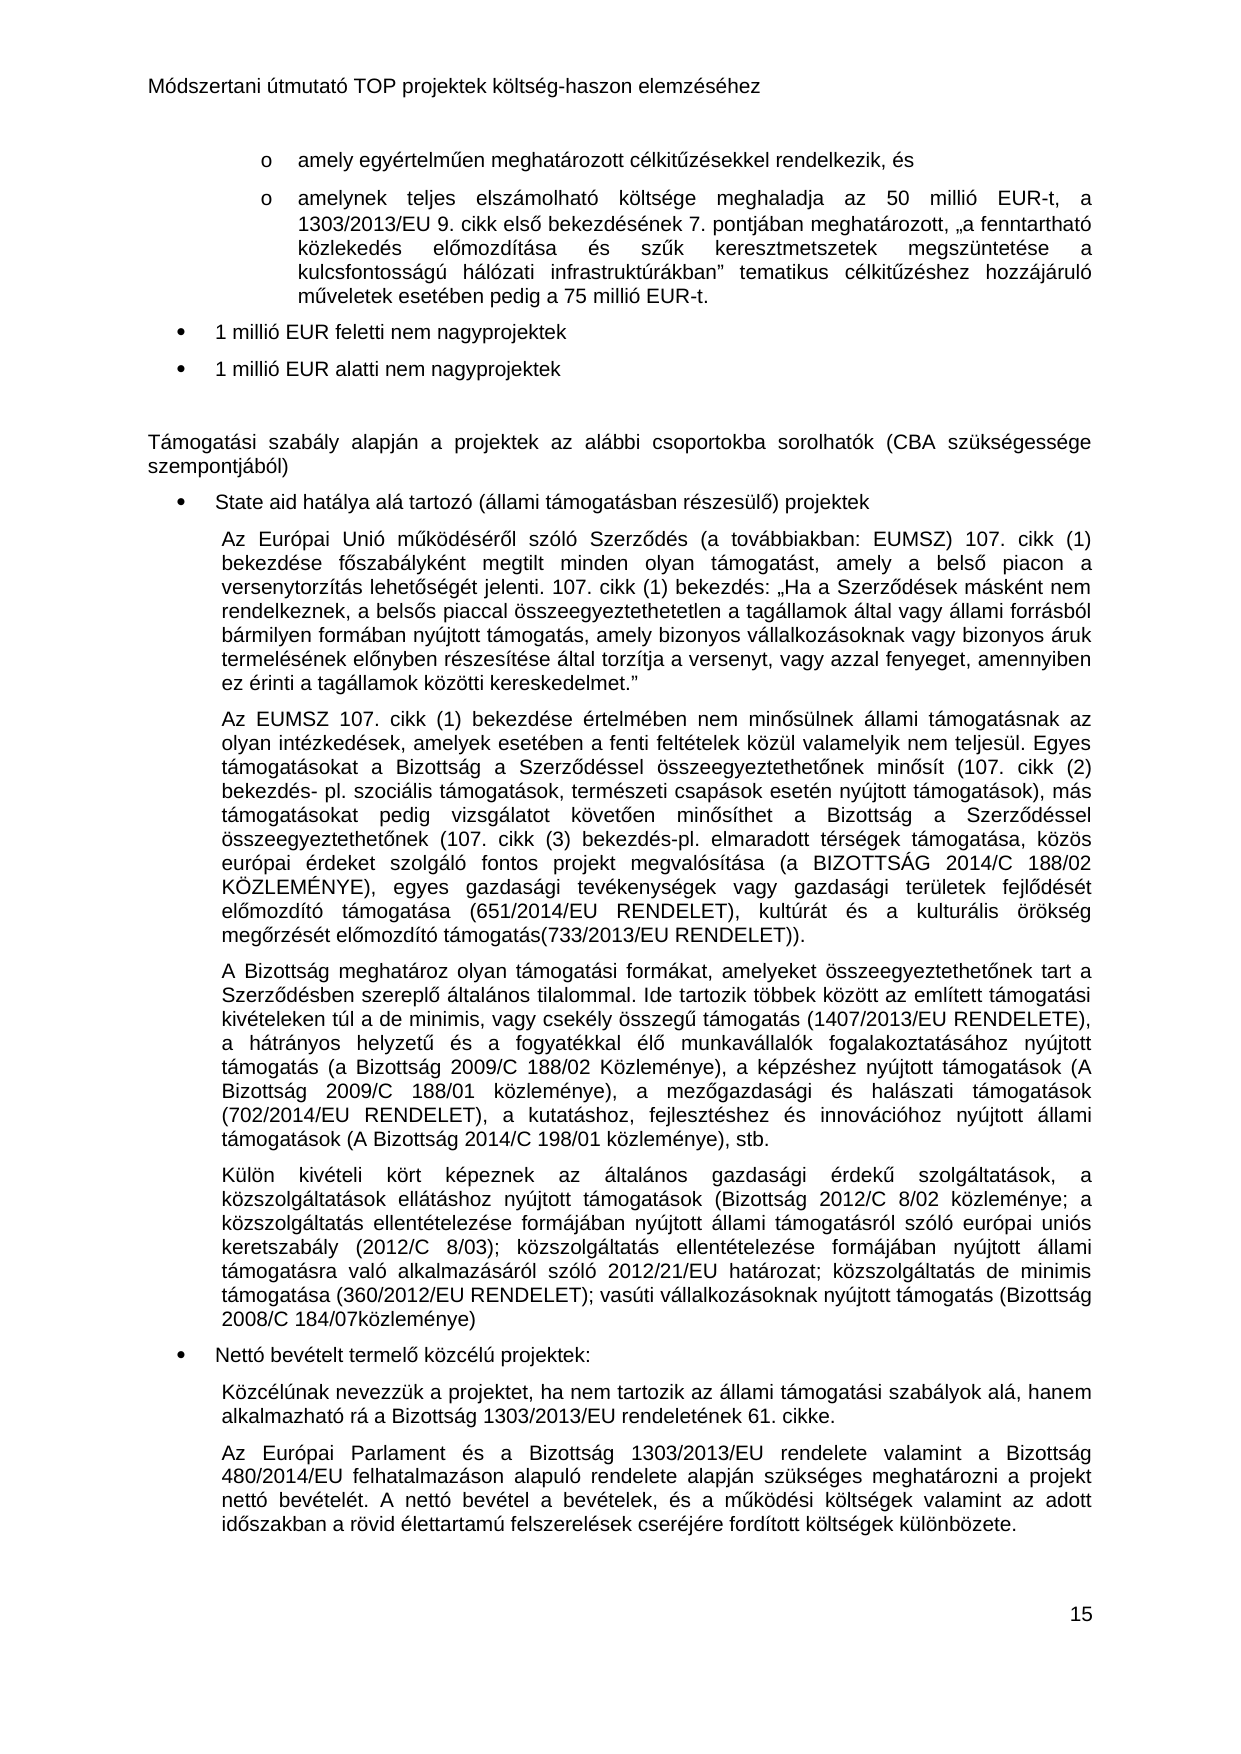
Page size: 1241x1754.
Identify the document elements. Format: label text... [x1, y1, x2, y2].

list amelynek teljes elszámolható költsége meghaladja az 50 millió EUR-t, a 1303/2013/EU 9. cikk első bekezdésének 7. pontjában meghatározott, „a fenntartható közlekedés előmozdítása és szűk keresztmetszetek megszüntetése a kulcsfontosságú hálózati infrastruktúrákban” tematikus célkitűzéshez hozzájáruló műveletek esetében pedig a 75 millió EUR-t. [260, 186, 1093, 308]
text Az EUMSZ 107. cikk (1) bekezdése értelmében nem minősülnek állami támogatásnak az olyan intézkedések, amelyek esetében a fenti feltételek közül valamelyik nem teljesül. Egyes támogatásokat a Bizottság a Szerződéssel összeegyeztethetőnek minősít (107. cikk (2) bekezdés- pl. szociális támogatások, természeti csapások esetén nyújtott támogatások), más támogatásokat pedig vizsgálatot követően minősíthet a Bizottság a Szerződéssel összeegyeztethetőnek (107. cikk (3) bekezdés-pl. elmaradott térségek támogatása, közös európai érdeket szolgáló fontos projekt megvalósítása (a BIZOTTSÁG 2014/C 188/02 KÖZLEMÉNYE), egyes gazdasági tevékenységek vagy gazdasági területek fejlődését előmozdító támogatása (651/2014/EU RENDELET), kultúrát és a kulturális örökség megőrzését előmozdító támogatás(733/2013/EU RENDELET)). [221, 707, 1093, 946]
list State aid hatálya alá tartozó (állami támogatásban részesülő) projektek [177, 490, 1093, 514]
list Nettó bevételt termelő közcélú projektek: [177, 1343, 1093, 1367]
text Külön kivételi kört képeznek az általános gazdasági érdekű szolgáltatások, a közszolgáltatások ellátáshoz nyújtott támogatások (Bizottság 2012/C 8/02 közleménye; a közszolgáltatás ellentételezése formájában nyújtott állami támogatásról szóló európai uniós keretszabály (2012/C 8/03); közszolgáltatás ellentételezése formájában nyújtott állami támogatásra való alkalmazásáról szóló 2012/21/EU határozat; közszolgáltatás de minimis támogatása (360/2012/EU RENDELET); vasúti vállalkozásoknak nyújtott támogatás (Bizottság 2008/C 184/07közleménye) [221, 1163, 1093, 1331]
text Az Európai Unió működéséről szóló Szerződés (a továbbiakban: EUMSZ) 107. cikk (1) bekezdése főszabályként megtilt minden olyan támogatást, amely a belső piacon a versenytorzítás lehetőségét jelenti. 107. cikk (1) bekezdés: „Ha a Szerződések másként nem rendelkeznek, a belsős piaccal összeegyeztethetetlen a tagállamok által vagy állami forrásból bármilyen formában nyújtott támogatás, amely bizonyos vállalkozásoknak vagy bizonyos áruk termelésének előnyben részesítése által torzítja a versenyt, vagy azzal fenyeget, amennyiben ez érinti a tagállamok közötti kereskedelmet.” [221, 527, 1093, 694]
list 1 millió EUR feletti nem nagyprojektek [177, 320, 1093, 344]
text Támogatási szabály alapján a projektek az alábbi csoportokba sorolhatók (CBA szükségessége szempontjából) [148, 430, 1093, 478]
list amely egyértelműen meghatározott célkitűzésekkel rendelkezik, és [260, 148, 1093, 173]
text Közcélúnak nevezzük a projektet, ha nem tartozik az állami támogatási szabályok alá, hanem alkalmazható rá a Bizottság 1303/2013/EU rendeletének 61. cikke. [221, 1380, 1093, 1428]
text A Bizottság meghatároz olyan támogatási formákat, amelyeket összeegyeztethetőnek tart a Szerződésben szereplő általános tilalommal. Ide tartozik többek között az említett támogatási kivételeken túl a de minimis, vagy csekély összegű támogatás (1407/2013/EU RENDELETE), a hátrányos helyzetű és a fogyatékkal élő munkavállalók fogalakoztatásához nyújtott támogatás (a Bizottság 2009/C 188/02 Közleménye), a képzéshez nyújtott támogatások (A Bizottság 2009/C 188/01 közleménye), a mezőgazdasági és halászati támogatások (702/2014/EU RENDELET), a kutatáshoz, fejlesztéshez és innovációhoz nyújtott állami támogatások (A Bizottság 2014/C 198/01 közleménye), stb. [221, 959, 1093, 1151]
list 1 millió EUR alatti nem nagyprojektek [177, 357, 1093, 381]
text Az Európai Parlament és a Bizottság 1303/2013/EU rendelete valamint a Bizottság 480/2014/EU felhatalmazáson alapuló rendelete alapján szükséges meghatározni a projekt nettó bevételét. A nettó bevétel a bevételek, és a működési költségek valamint az adott időszakban a rövid élettartamú felszerelések cseréjére fordított költségek különbözete. [221, 1440, 1093, 1536]
